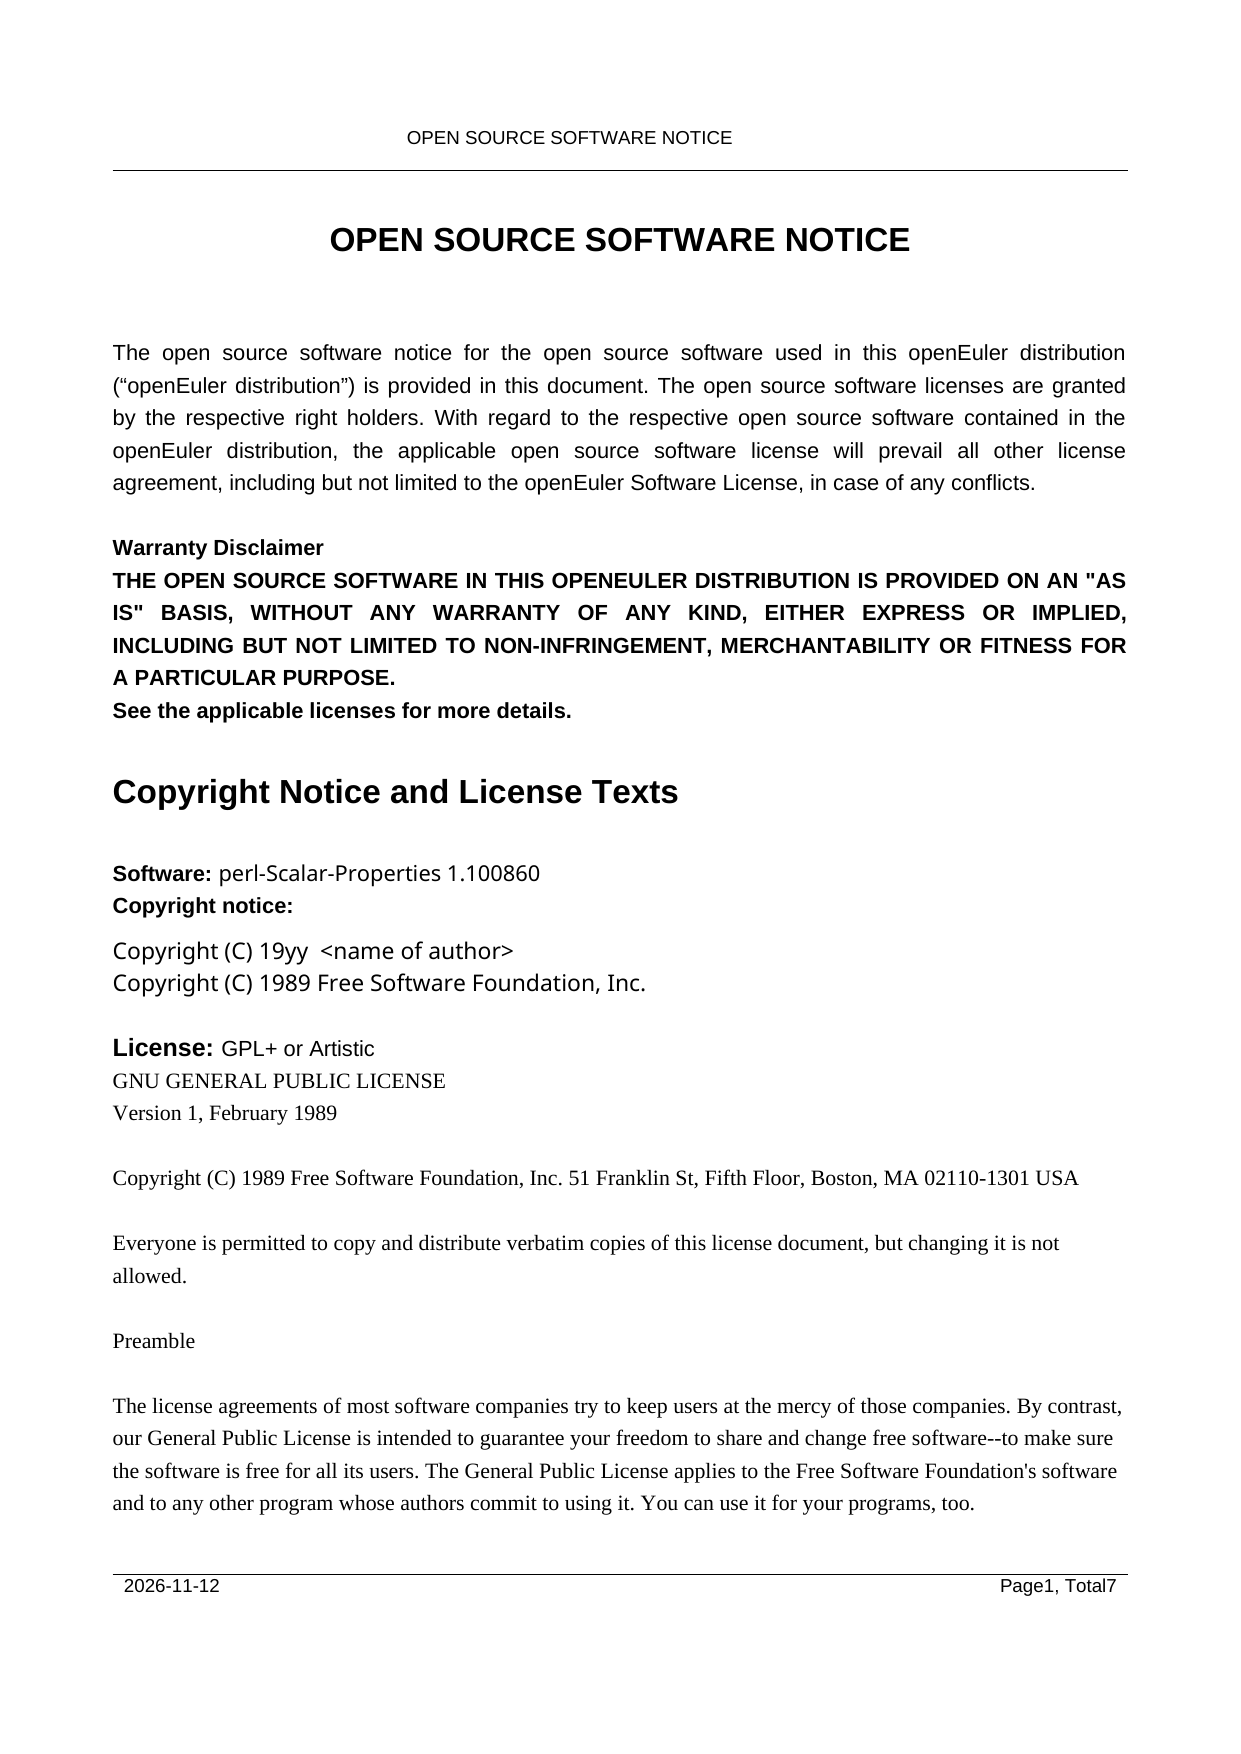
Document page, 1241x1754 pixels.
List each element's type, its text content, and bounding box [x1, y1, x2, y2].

text THE OPEN SOURCE SOFTWARE IN THIS OPENEULER DISTRIBUTION IS PROVIDED ON AN "AS IS" BASIS, WITHOUT ANY WARRANTY OF ANY KIND, EITHER EXPRESS OR IMPLIED, INCLUDING BUT NOT LIMITED TO NON-INFRINGEMENT, MERCHANTABILITY OR FITNESS FOR A PARTICULAR PURPOSE. See the applicable licenses for more details. [112, 564, 1128, 726]
text Warranty Disclaimer [112, 531, 1128, 564]
text Copyright (C) 19yy <name of author> Copyright (C) 1989 Free Software Foundation, Inc. [112, 934, 1128, 1031]
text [112, 1064, 1128, 1519]
text Copyright notice: [112, 889, 1128, 921]
text Copyright Notice and License Texts [112, 759, 1128, 824]
title Software: perl-Scalar-Properties 1.100860 [112, 856, 1128, 889]
text OPEN SOURCE SOFTWARE NOTICE [112, 206, 1128, 271]
text The open source software notice for the open source software used in this openEuler distribution (“openEuler distribution”) is provided in this document. The open source software licenses are granted by the respective right holders. With regard to the respective open source software contained in the openEuler distribution, the applicable open source software license will prevail all other license agreement, including but not limited to the openEuler Software License, in case of any conflicts. [112, 336, 1128, 499]
text License: GPL+ or Artistic [112, 1031, 1128, 1064]
